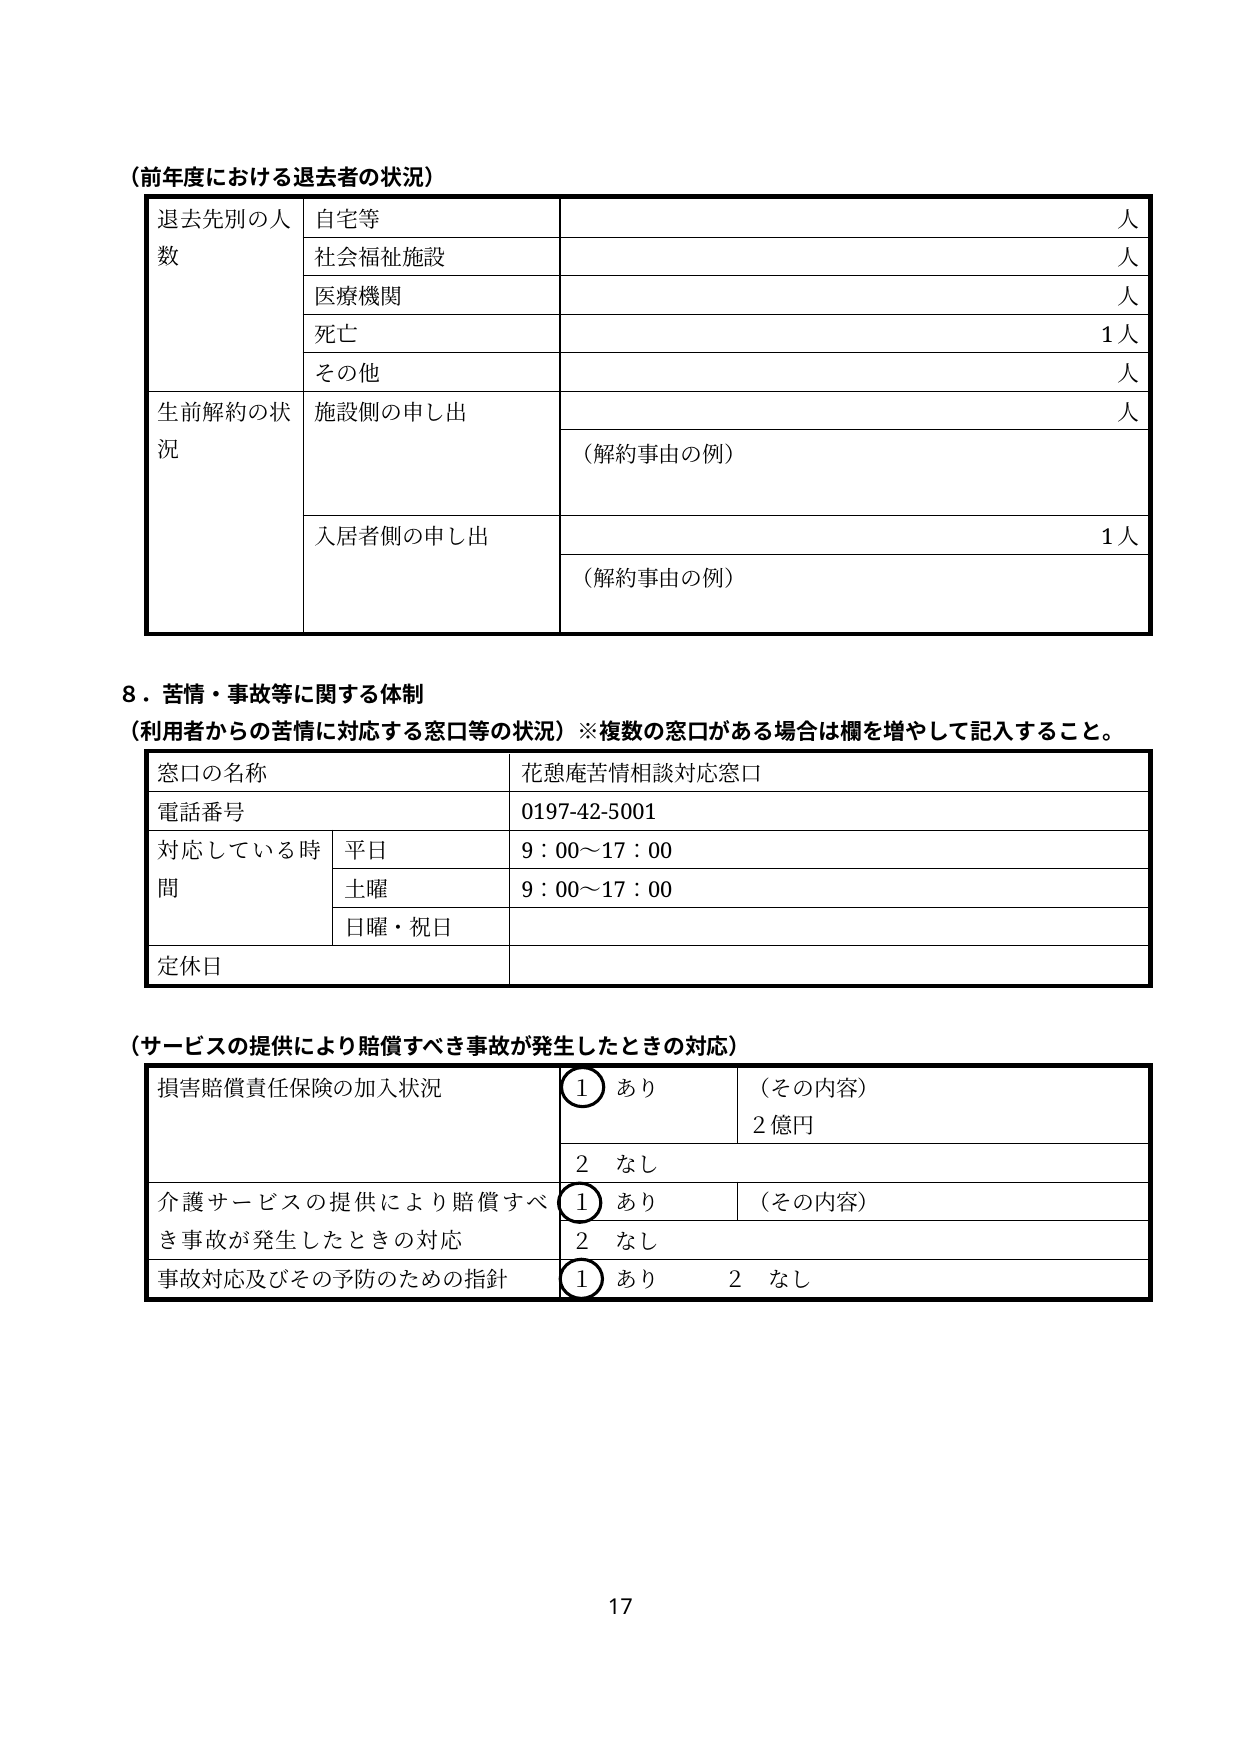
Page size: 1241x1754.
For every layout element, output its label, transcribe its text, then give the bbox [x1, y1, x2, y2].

table_header １ あり [561, 1068, 737, 1143]
table_cell 事故対応及びその予防のための指針 [149, 1260, 559, 1297]
table_header 窓口の名称 [149, 753, 509, 791]
table_cell ２ なし [561, 1144, 1148, 1182]
table_cell 人 [561, 392, 1148, 429]
table_header 損害賠償責任保険の加入状況 [149, 1068, 559, 1182]
table_cell [510, 946, 1148, 984]
text （サービスの提供により賠償すべき事故が発生したときの対応） [118, 1026, 1122, 1063]
text ８．苦情・事故等に関する体制 [118, 674, 1122, 711]
table_cell 人 [561, 353, 1148, 391]
table_cell 9：00～17：00 [510, 831, 1148, 868]
table_cell 人 [561, 238, 1148, 275]
table_header 花憩庵苦情相談対応窓口 [510, 753, 1148, 791]
table_cell １ あり ２ なし [594, 1260, 1148, 1297]
table_cell １ あり [561, 1185, 599, 1220]
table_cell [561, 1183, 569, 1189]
table_cell [510, 908, 1148, 945]
text （前年度における退去者の状況） [118, 157, 1122, 194]
table_cell 入居者側の申し出 [304, 516, 559, 632]
table_cell （その内容） [738, 1183, 1148, 1220]
table_cell 9：00～17：00 [510, 869, 1148, 907]
table_header （その内容） ２億円 [738, 1068, 1148, 1143]
table_cell 人 [561, 276, 1148, 314]
table_cell ２ なし [561, 1221, 1148, 1259]
table_cell 生前解約の状況 [149, 392, 303, 632]
table_cell 電話番号 [149, 792, 509, 829]
table_cell 平日 [333, 831, 509, 868]
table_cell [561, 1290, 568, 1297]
table_cell （解約事由の例） [561, 430, 1148, 515]
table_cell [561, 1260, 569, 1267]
text （利用者からの苦情に対応する窓口等の状況）※複数の窓口がある場合は欄を増やして記入すること。 [118, 711, 1122, 749]
table_cell 定休日 [149, 946, 509, 984]
table_header 人 [561, 199, 1148, 237]
table_cell 1人 [561, 516, 1148, 554]
table_cell 1人 [561, 315, 1148, 352]
table_cell 社会福祉施設 [304, 238, 559, 275]
table_cell 日曜・祝日 [333, 908, 509, 945]
table_cell 施設側の申し出 [304, 392, 559, 515]
table_cell 土曜 [333, 869, 509, 907]
table_cell 0197-42-5001 [510, 792, 1148, 829]
table_header 自宅等 [304, 199, 559, 237]
table_cell 対応している時間 [149, 831, 332, 945]
table_cell １ あり [591, 1183, 737, 1220]
table_cell 医療機関 [304, 276, 559, 314]
table_cell 死亡 [304, 315, 559, 352]
table_cell 介護サービスの提供により賠償すべき事故が発生したときの対応 [149, 1183, 559, 1259]
table_cell その他 [304, 353, 559, 391]
table_header 退去先別の人数 [149, 199, 303, 391]
table_cell （解約事由の例） [561, 555, 1148, 632]
table_cell １ あり ２ なし [562, 1261, 600, 1296]
